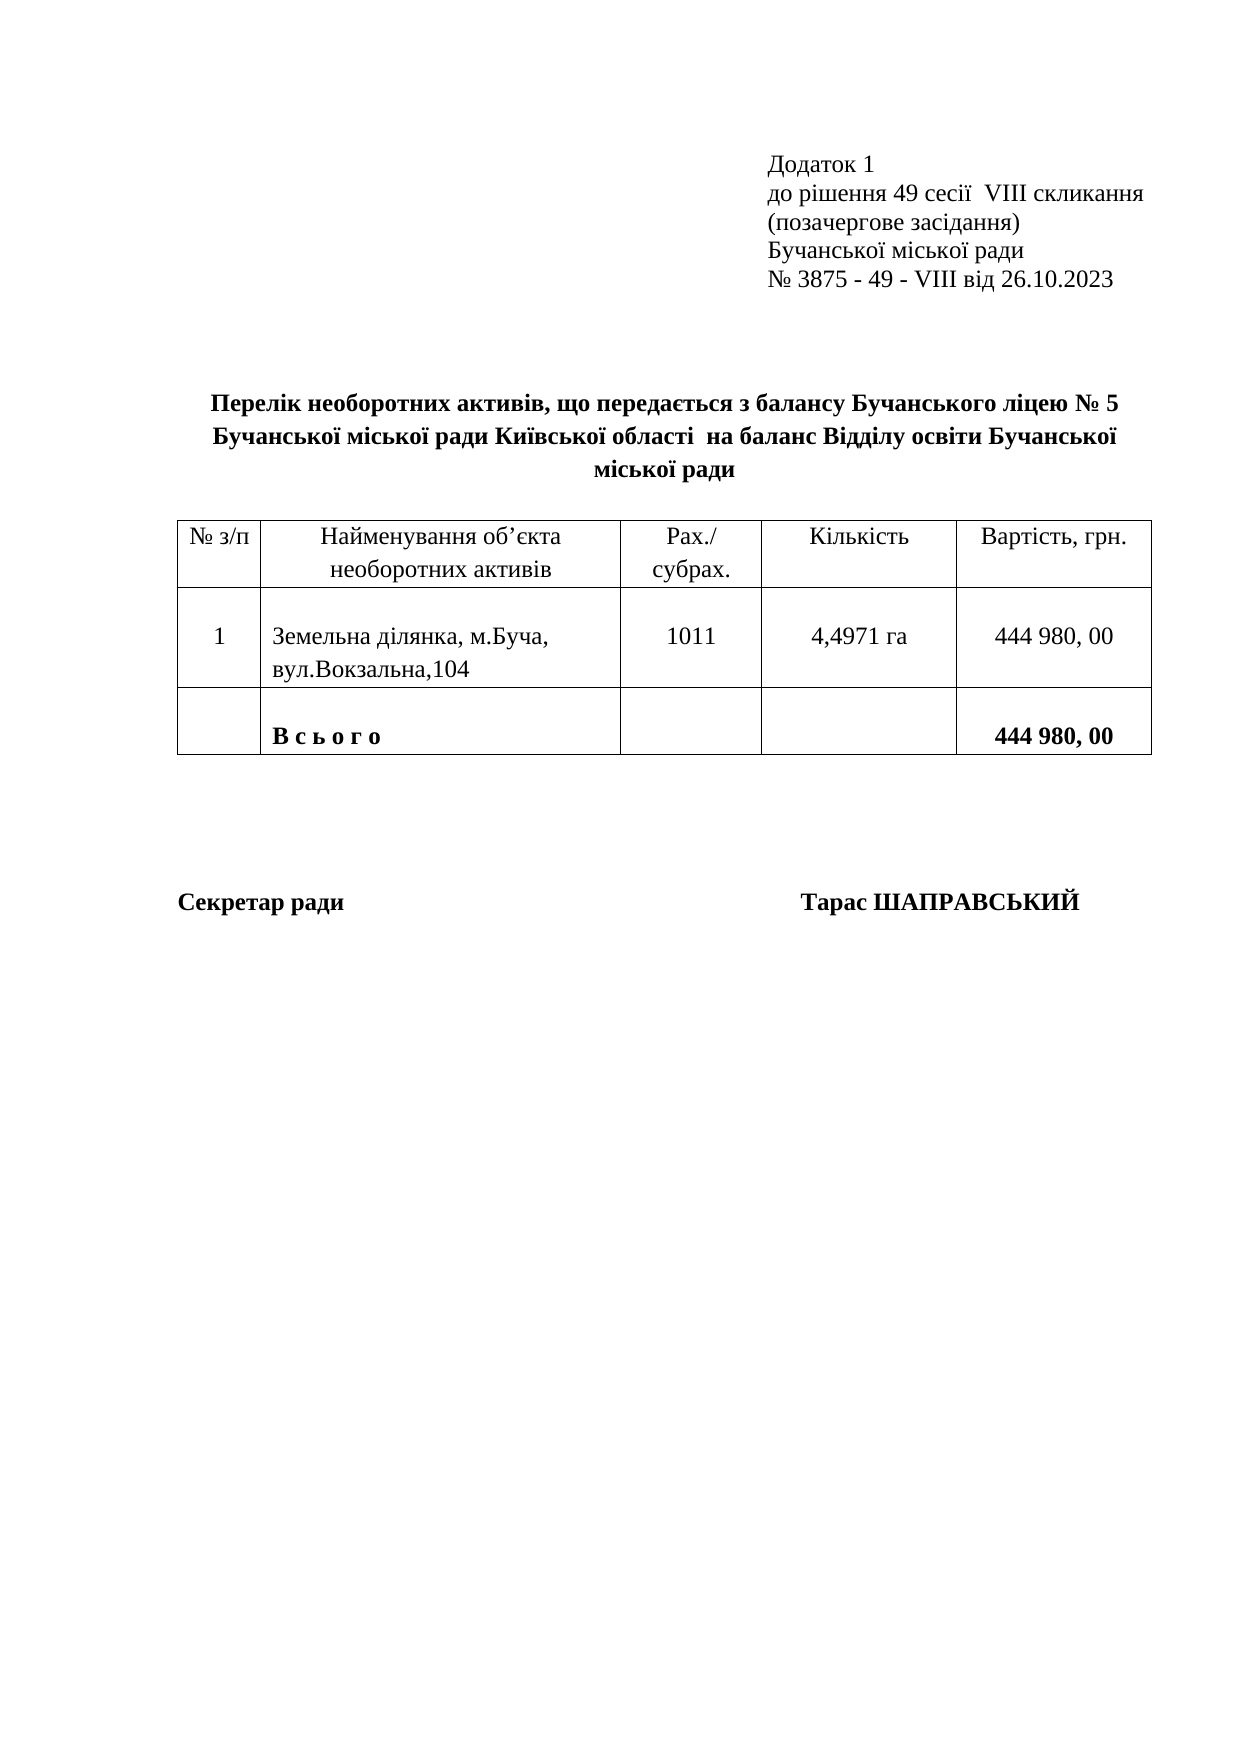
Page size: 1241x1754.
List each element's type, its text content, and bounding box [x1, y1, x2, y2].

table_header № з/п [178, 521, 260, 587]
table_header Найменування об’єкта необоротних активів [261, 521, 620, 587]
table_cell 444 980, 00 [957, 588, 1151, 687]
text до рішення 49 сесії VIIІ скликання [767, 178, 1152, 207]
table_cell [762, 688, 956, 754]
text Додаток 1 [767, 149, 1152, 178]
text Бучанської міської ради [767, 236, 1152, 264]
table_cell [621, 688, 761, 754]
table_header Кількість [762, 521, 956, 587]
table_cell 444 980, 00 [957, 688, 1151, 754]
table_cell В с ь о г о [261, 688, 620, 754]
table_cell 1011 [621, 588, 761, 687]
text (позачергове засідання) [767, 207, 1152, 236]
text № 3875 - 49 - VIІI від 26.10.2023 [767, 264, 1152, 293]
table_cell 4,4971 га [762, 588, 956, 687]
text Перелік необоротних активів, що передається з балансу Бучанського ліцею № 5 Бучанської міської ради Київської області на баланс Відділу освіти Бучанської міської ради [177, 388, 1152, 483]
table_cell Земельна ділянка, м.Буча, вул.Вокзальна,104 [261, 588, 620, 687]
text Секретар ради Тарас ШАПРАВСЬКИЙ [177, 887, 1167, 916]
table_cell 1 [178, 588, 260, 687]
table_header Рах./ субрах. [621, 521, 761, 587]
table_cell [178, 688, 260, 754]
table_header Вартість, грн. [957, 521, 1151, 587]
